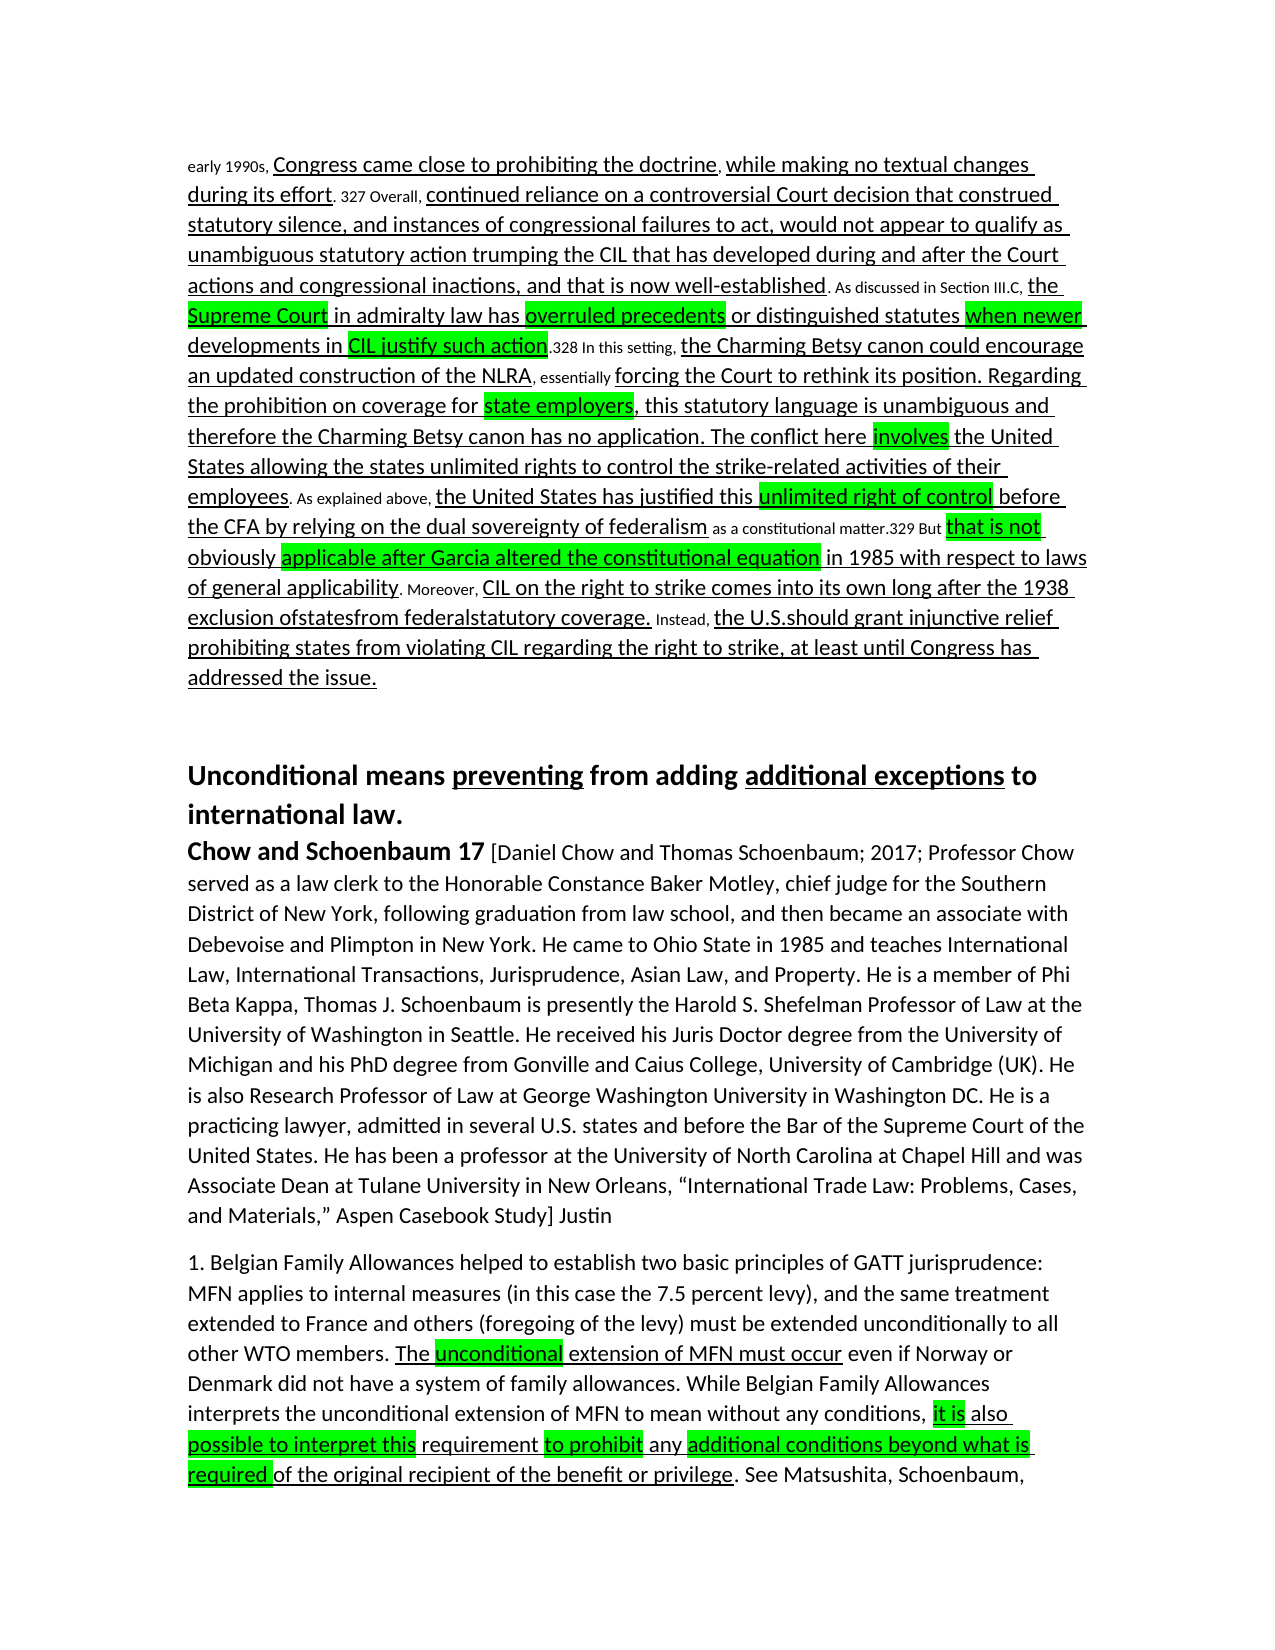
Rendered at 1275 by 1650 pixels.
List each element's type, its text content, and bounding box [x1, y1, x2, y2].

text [187, 150, 1087, 325]
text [187, 1248, 1087, 1488]
text Chow and Schoenbaum 17 [Daniel Chow and Thomas Schoenbaum; 2017; Professor Chow served as a law clerk to the Honorable Constance Baker Motley, chief judge for the Southern District of New York, following graduation from law school, and then became an associate with Debevoise and Plimpton in New York. He came to Ohio State in 1985 and teaches International Law, International Transactions, Jurisprudence, Asian Law, and Property. He is a member of Phi Beta Kappa, Thomas J. Schoenbaum is presently the Harold S. Shefelman Professor of Law at the University of Washington in Seattle. He received his Juris Doctor degree from the University of Michigan and his PhD degree from Gonville and Caius College, University of Cambridge (UK). He is also Research Professor of Law at George Washington University in Washington DC. He is a practicing lawyer, admitted in several U.S. states and before the Bar of the Supreme Court of the United States. He has been a professor at the University of North Carolina at Chapel Hill and was Associate Dean at Tulane University in New Orleans, “International Trade Law: Problems, Cases, and Materials,” Aspen Casebook Study] Justin [187, 834, 1087, 1230]
subtitle Unconditional means preventing from adding additional exceptions to international law. [187, 757, 1087, 831]
